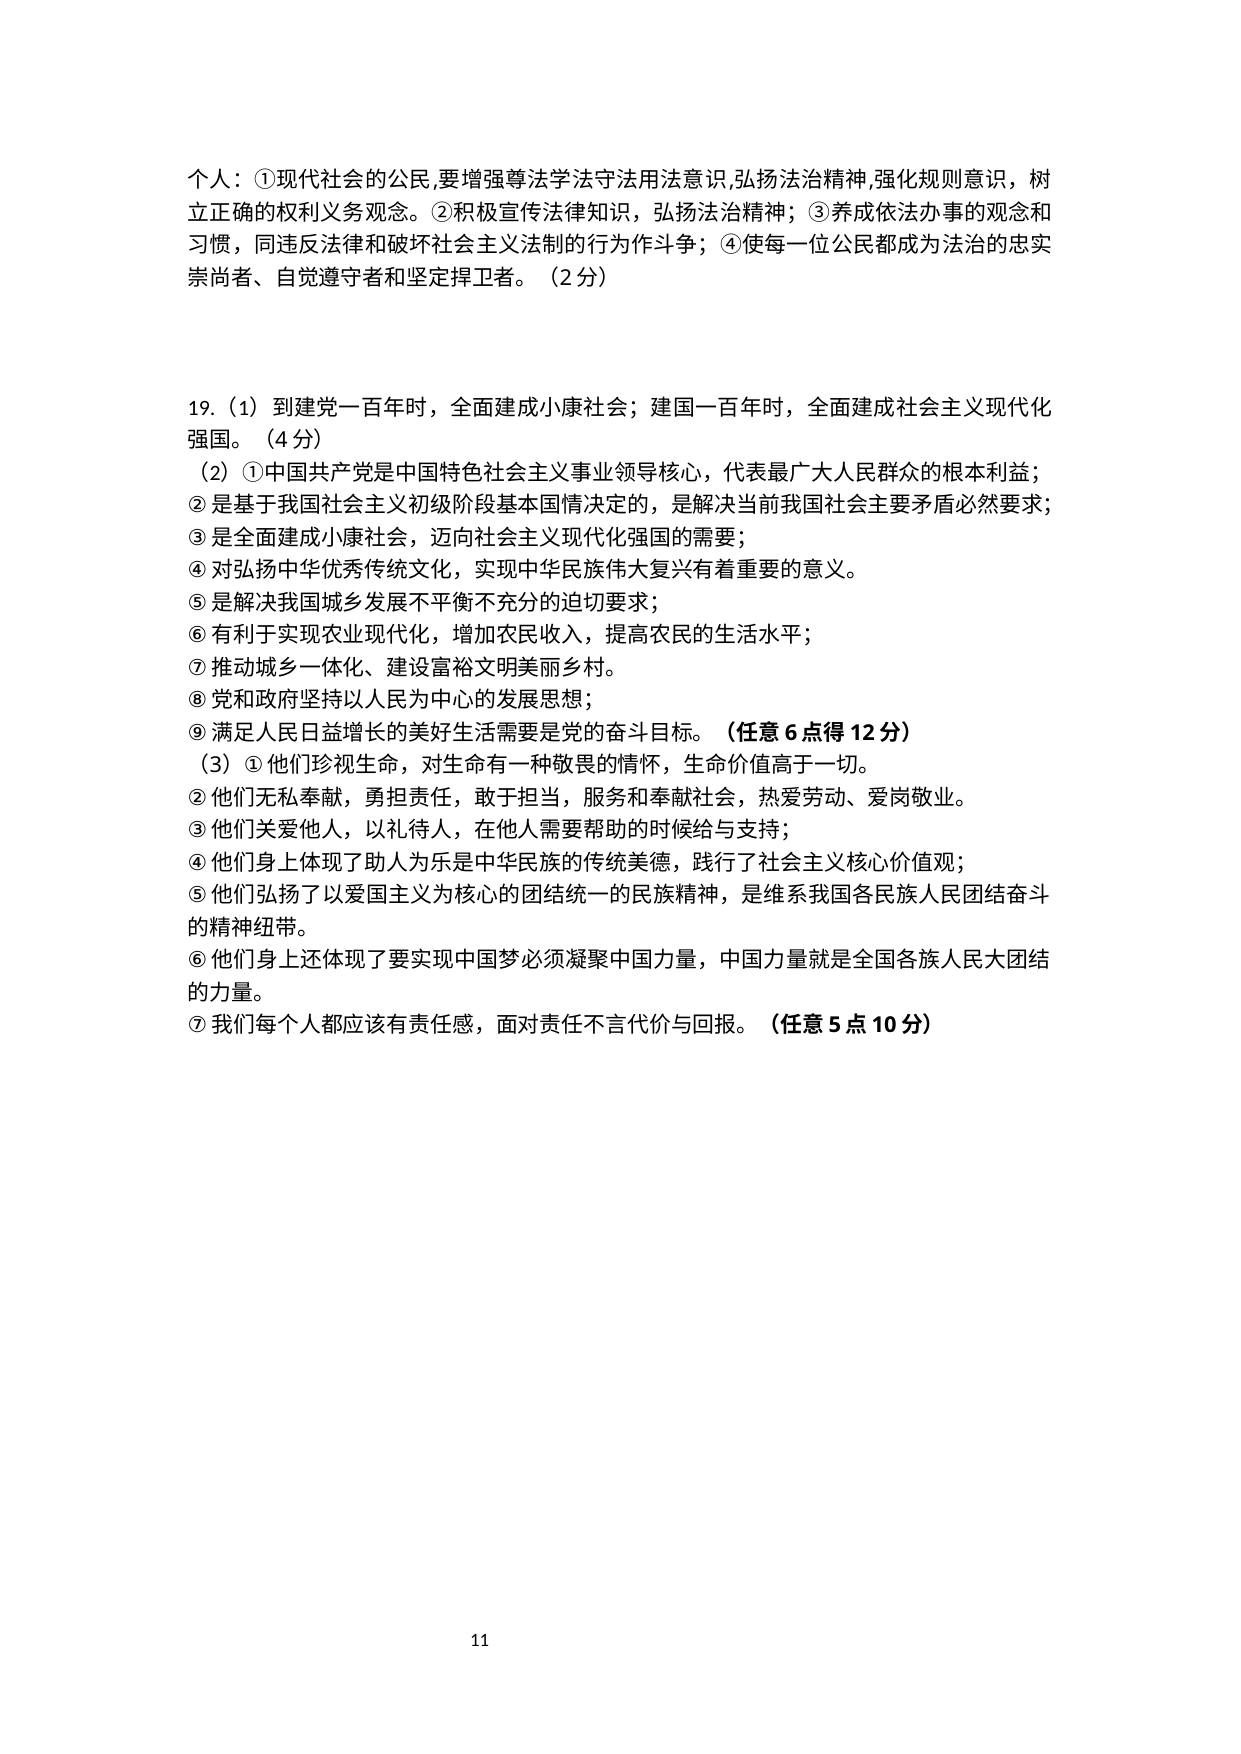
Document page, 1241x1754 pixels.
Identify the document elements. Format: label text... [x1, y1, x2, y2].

text ④他们身上体现了助人为乐是中华民族的传统美德，践行了社会主义核心价值观； [187, 844, 1053, 877]
text ⑧党和政府坚持以人民为中心的发展思想； [187, 682, 1053, 714]
text ④对弘扬中华优秀传统文化，实现中华民族伟大复兴有着重要的意义。 [187, 552, 1053, 584]
text ⑦我们每个人都应该有责任感，面对责任不言代价与回报。（任意5点10分） [187, 1007, 1053, 1039]
text ⑥他们身上还体现了要实现中国梦必须凝聚中国力量，中国力量就是全国各族人民大团结的力量。 [187, 942, 1053, 1007]
text ⑨满足人民日益增长的美好生活需要是党的奋斗目标。（任意6点得12分） [187, 714, 1053, 747]
text ③是全面建成小康社会，迈向社会主义现代化强国的需要； [187, 519, 1053, 552]
text ②他们无私奉献，勇担责任，敢于担当，服务和奉献社会，热爱劳动、爱岗敬业。 [187, 779, 1053, 812]
text ⑦推动城乡一体化、建设富裕文明美丽乡村。 [187, 649, 1053, 682]
text ⑥有利于实现农业现代化，增加农民收入，提高农民的生活水平； [187, 617, 1053, 649]
text ⑤是解决我国城乡发展不平衡不充分的迫切要求； [187, 584, 1053, 617]
text 个人：①现代社会的公民,要增强尊法学法守法用法意识,弘扬法治精神,强化规则意识，树立正确的权利义务观念。②积极宣传法律知识，弘扬法治精神；③养成依法办事的观念和习惯，同违反法律和破坏社会主义法制的行为作斗争；④使每一位公民都成为法治的忠实崇尚者、自觉遵守者和坚定捍卫者。（2分） [187, 162, 1053, 292]
text ②是基于我国社会主义初级阶段基本国情决定的，是解决当前我国社会主要矛盾必然要求； [187, 487, 1053, 519]
text （2）①中国共产党是中国特色社会主义事业领导核心，代表最广大人民群众的根本利益； [187, 454, 1053, 487]
text ③他们关爱他人，以礼待人，在他人需要帮助的时候给与支持； [187, 812, 1053, 844]
list ①他们珍视生命，对生命有一种敬畏的情怀，生命价值高于一切。 [187, 747, 1053, 779]
text 19.（1）到建党一百年时，全面建成小康社会；建国一百年时，全面建成社会主义现代化强国。（4分） [187, 389, 1053, 454]
text ⑤他们弘扬了以爱国主义为核心的团结统一的民族精神，是维系我国各民族人民团结奋斗的精神纽带。 [187, 877, 1053, 942]
